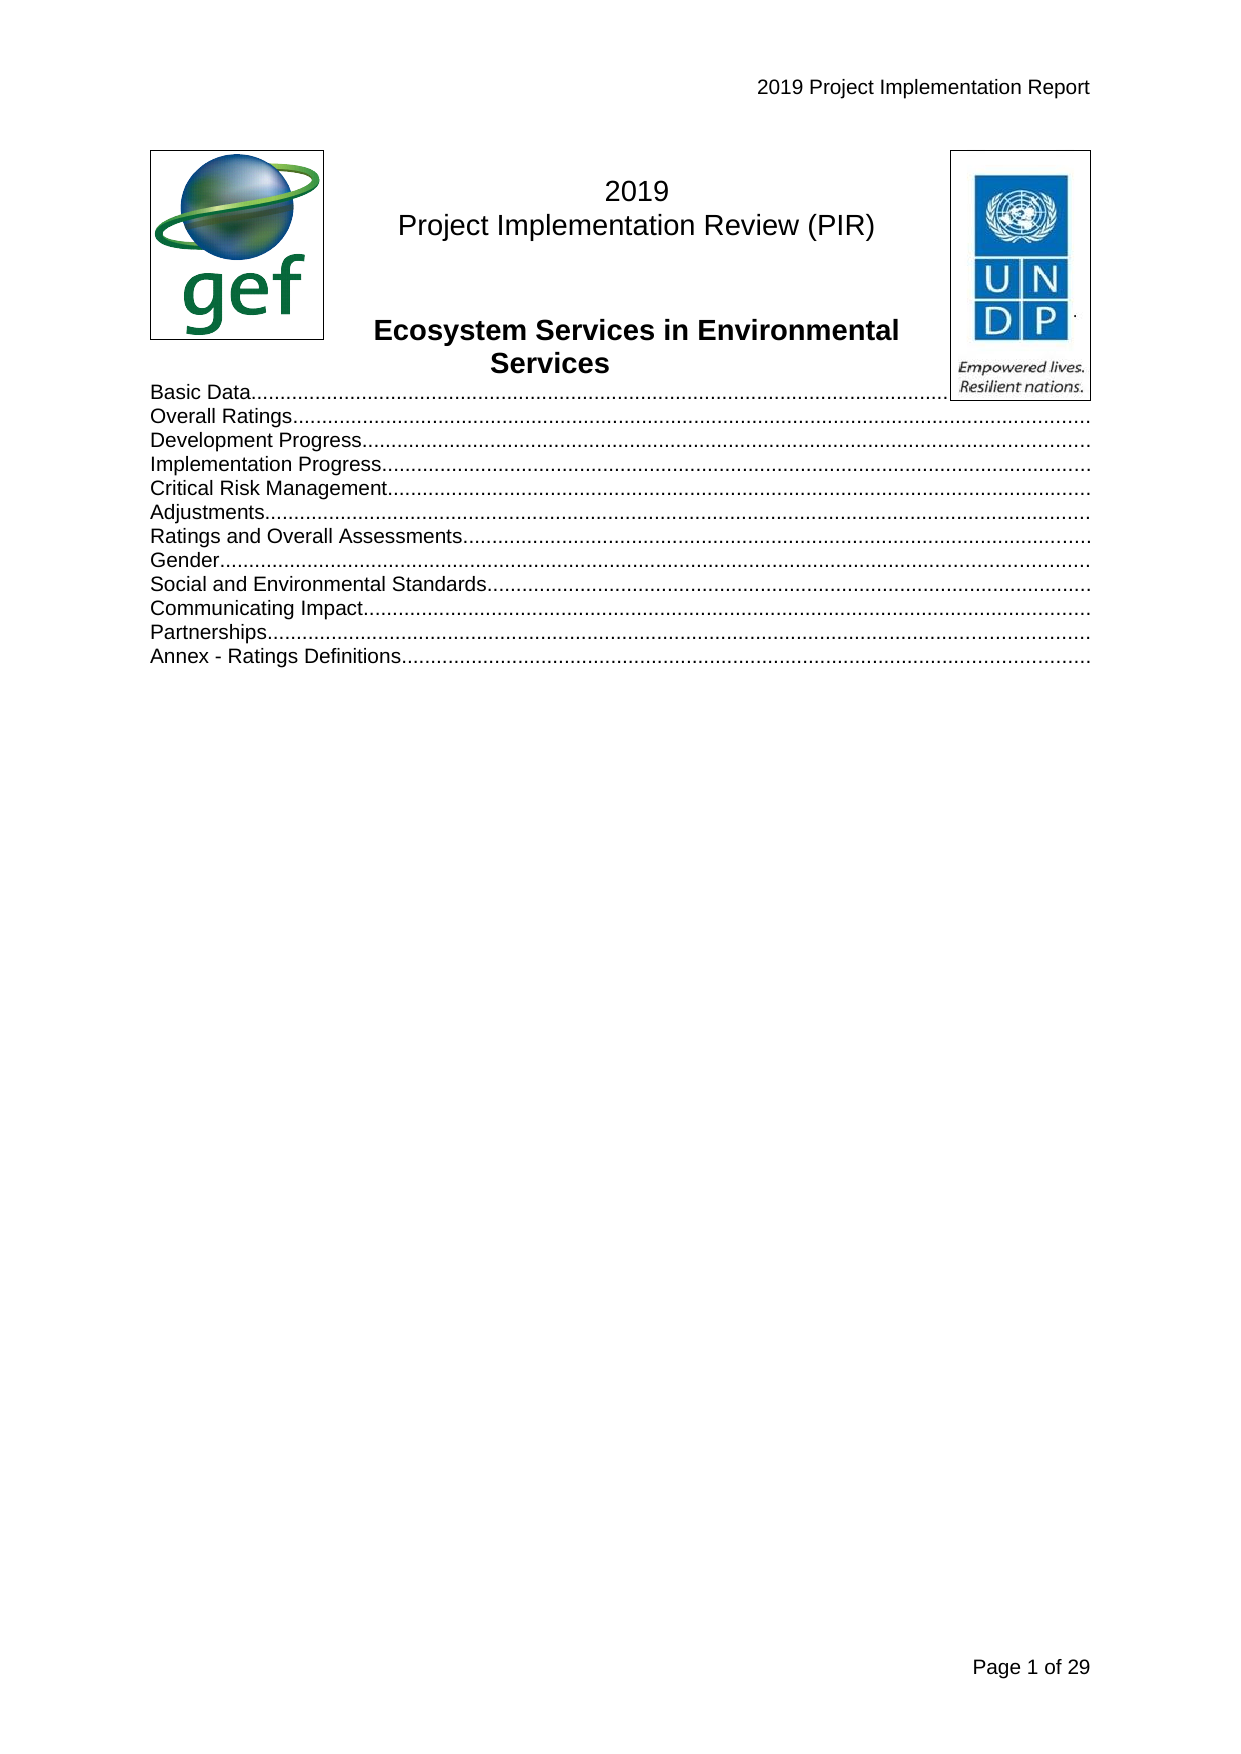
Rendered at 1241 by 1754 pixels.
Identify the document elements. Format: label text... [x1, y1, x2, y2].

text Communicating Impact [150, 596, 1090, 619]
text Implementation Progress [150, 452, 1090, 476]
text Partnerships [150, 619, 1090, 643]
text Overall Ratings [150, 404, 1090, 428]
text Development Progress [150, 428, 1090, 452]
text Project Implementation Review (PIR) [324, 207, 950, 241]
text 2019 [324, 174, 950, 207]
text Basic Data [150, 380, 1090, 404]
text Annex - Ratings Definitions [150, 643, 1090, 667]
text Gender [150, 548, 1090, 572]
text Critical Risk Management [150, 476, 1090, 500]
text Adjustments [150, 500, 1090, 524]
picture [151, 151, 323, 339]
text Social and Environmental Standards [150, 572, 1090, 596]
text Ratings and Overall Assessments [150, 524, 1090, 548]
picture [951, 151, 1090, 400]
text Ecosystem Services in Environmental Services [150, 313, 950, 380]
